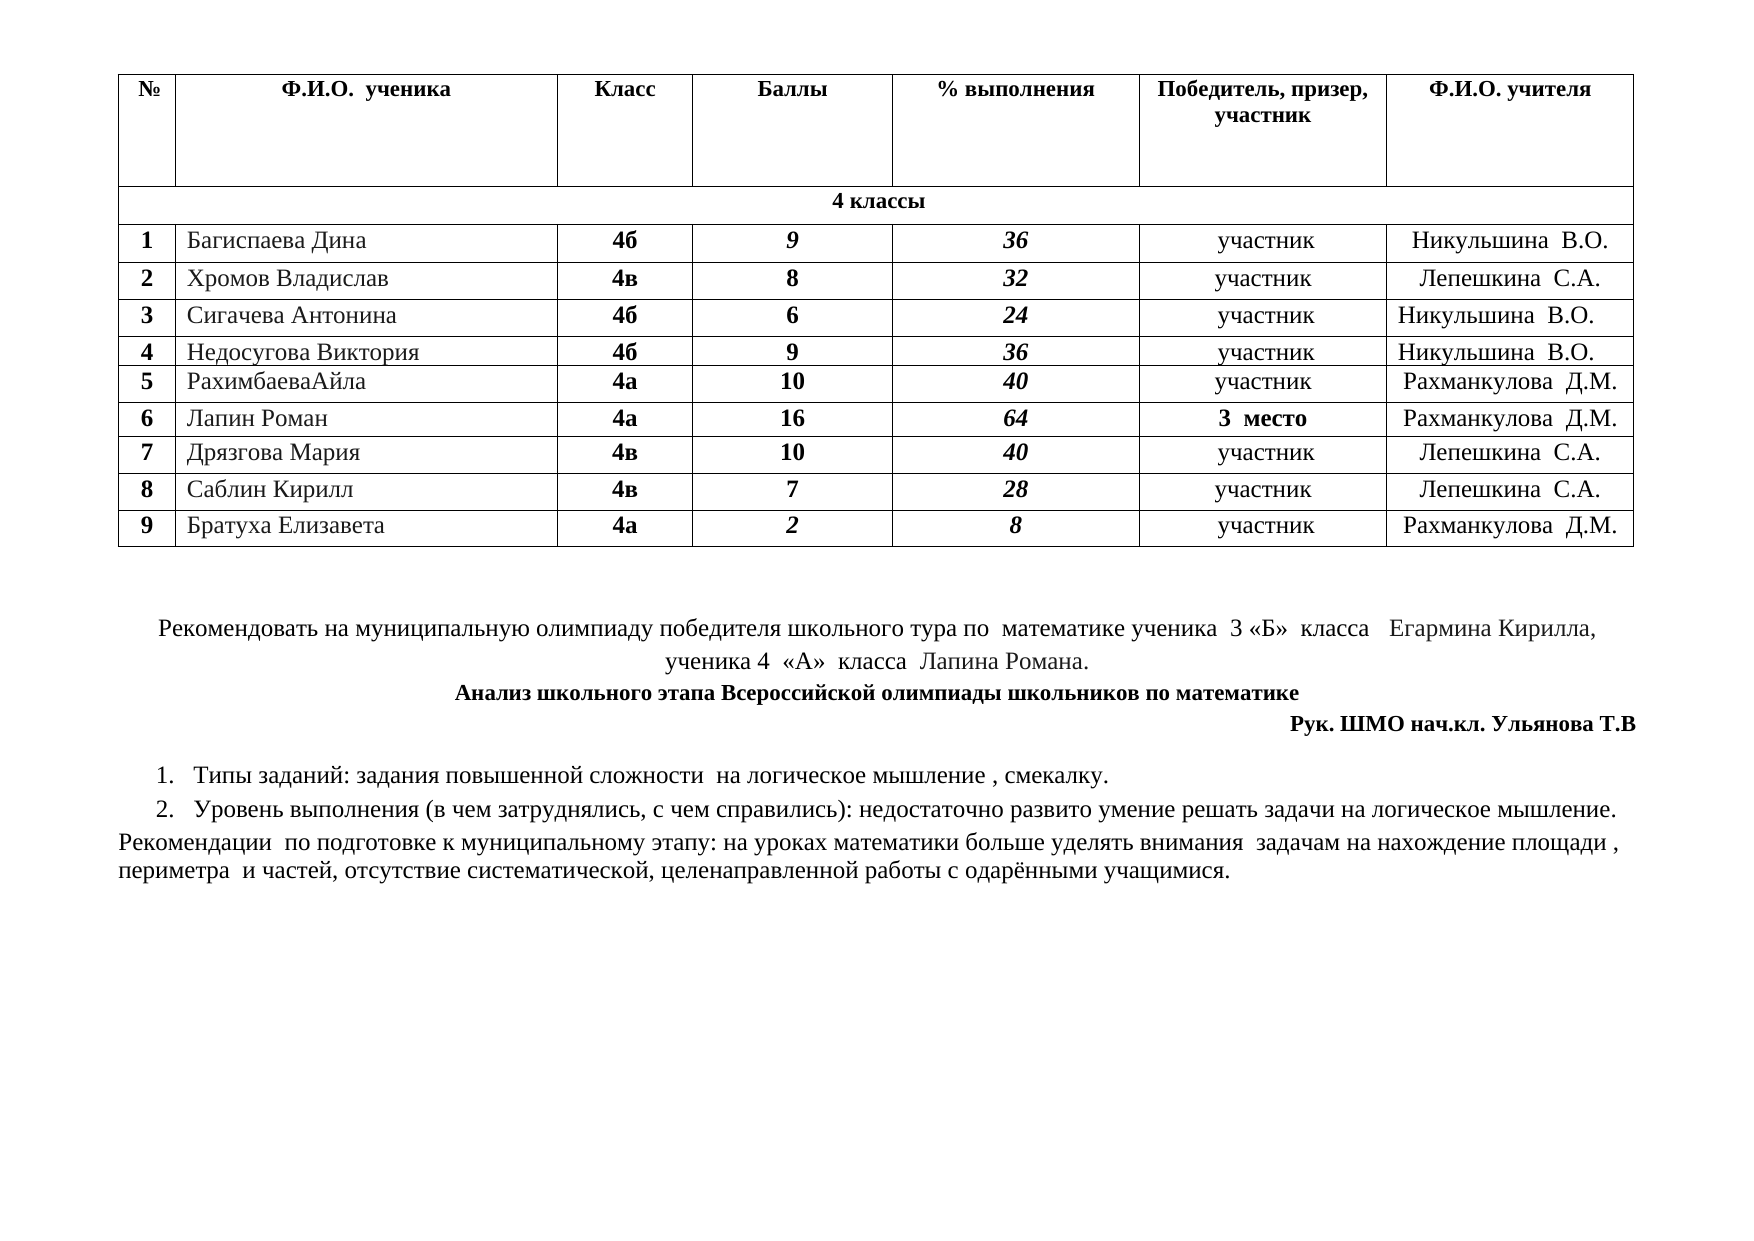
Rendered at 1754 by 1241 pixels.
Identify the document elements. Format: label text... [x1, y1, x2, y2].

table_cell 7 [119, 437, 175, 473]
table_cell 4в [558, 474, 692, 509]
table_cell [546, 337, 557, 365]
list Типы заданий: задания повышенной сложности на логическое мышление , смекалку. [156, 761, 1636, 789]
table_cell 8 [693, 263, 892, 299]
table_header Ф.И.О. ученика [176, 75, 557, 186]
table_header % выполнения [893, 75, 1139, 186]
table_cell участник [1140, 474, 1386, 509]
table_cell 32 [893, 263, 1139, 299]
table_cell Никульшина В.О. [1387, 300, 1633, 336]
table_cell 24 [893, 300, 1139, 336]
table_cell 36 [893, 337, 1139, 365]
table_cell Лепешкина С.А. [1387, 263, 1633, 299]
table_cell 5 [119, 366, 175, 402]
table_header № [119, 75, 175, 186]
table_cell участник [1140, 437, 1386, 473]
table_cell участник [1140, 366, 1386, 402]
table_header Баллы [693, 75, 892, 186]
table_cell Хромов Владислав [176, 263, 557, 299]
text Анализ школьного этапа Всероссийской олимпиады школьников по математике [118, 679, 1636, 706]
table_cell 6 [119, 403, 175, 436]
table_cell 10 [693, 366, 892, 402]
table_cell 64 [893, 403, 1139, 436]
table_cell Лапин Роман [176, 403, 557, 436]
table_cell Лепешкина С.А. [1387, 437, 1633, 473]
table_cell Никульшина В.О. [1387, 337, 1633, 365]
table_cell Дрязгова Мария [176, 437, 557, 473]
table_cell 28 [893, 474, 1139, 509]
table_cell участник [1140, 300, 1386, 336]
table_cell РахимбаеваАйла [176, 366, 557, 402]
table_cell участник [1140, 337, 1386, 365]
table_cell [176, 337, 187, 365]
table_header Победитель, призер, участник [1140, 75, 1386, 186]
table_cell 8 [893, 511, 1139, 546]
text Рук. ШМО нач.кл. Ульянова Т.В [118, 709, 1636, 736]
table_cell 4б [558, 337, 692, 365]
table_cell 4в [558, 263, 692, 299]
table_cell 16 [693, 403, 892, 436]
text Рекомендовать на муниципальную олимпиаду победителя школьного тура по математике ученика 3 «Б» класса Егармина Кирилла, ученика 4 «А» класса Лапина Романа. [118, 613, 1636, 675]
table_cell 4б [558, 225, 692, 262]
table_cell 3 [119, 300, 175, 336]
table_cell Рахманкулова Д.М. [1387, 366, 1633, 402]
table_cell участник [1140, 263, 1386, 299]
table_cell 36 [893, 225, 1139, 262]
table_cell 4б [558, 300, 692, 336]
table_cell 9 [693, 225, 892, 262]
table_cell 4 классы [119, 187, 1633, 224]
table_cell 9 [693, 337, 892, 365]
text Рекомендации по подготовке к муниципальному этапу: на уроках математики больше уделять внимания задачам на нахождение площади , периметра и частей, отсутствие систематической, целенаправленной работы с одарёнными учащимися. [118, 827, 1636, 884]
table_cell 6 [693, 300, 892, 336]
table_cell 10 [693, 437, 892, 473]
table_cell 40 [893, 437, 1139, 473]
table_header Класс [558, 75, 692, 186]
table_cell 2 [119, 263, 175, 299]
table_cell Саблин Кирилл [176, 474, 557, 509]
table_cell Рахманкулова Д.М. [1387, 403, 1633, 436]
table_cell 9 [119, 511, 175, 546]
table_cell 4 [119, 337, 175, 365]
table_cell Лепешкина С.А. [1387, 474, 1633, 509]
table_cell Никульшина В.О. [1387, 225, 1633, 262]
table_cell Рахманкулова Д.М. [1387, 511, 1633, 546]
table_cell 3 место [1140, 403, 1386, 436]
table_cell Сигачева Антонина [176, 300, 557, 336]
table_cell 4в [558, 437, 692, 473]
table_cell 2 [693, 511, 892, 546]
table_cell 4а [558, 403, 692, 436]
table_cell 1 [119, 225, 175, 262]
table_cell участник [1140, 511, 1386, 546]
table_cell 40 [893, 366, 1139, 402]
list Уровень выполнения (в чем затруднялись, с чем справились): недостаточно развито умение решать задачи на логическое мышление. [156, 794, 1636, 822]
table_cell Братуха Елизавета [176, 511, 557, 546]
table_header Ф.И.О. учителя [1387, 75, 1633, 186]
table_cell 7 [693, 474, 892, 509]
table_cell 4а [558, 366, 692, 402]
table_cell участник [1140, 225, 1386, 262]
table_cell 8 [119, 474, 175, 509]
table_cell Багиспаева Дина [176, 225, 557, 262]
table_cell 4а [558, 511, 692, 546]
